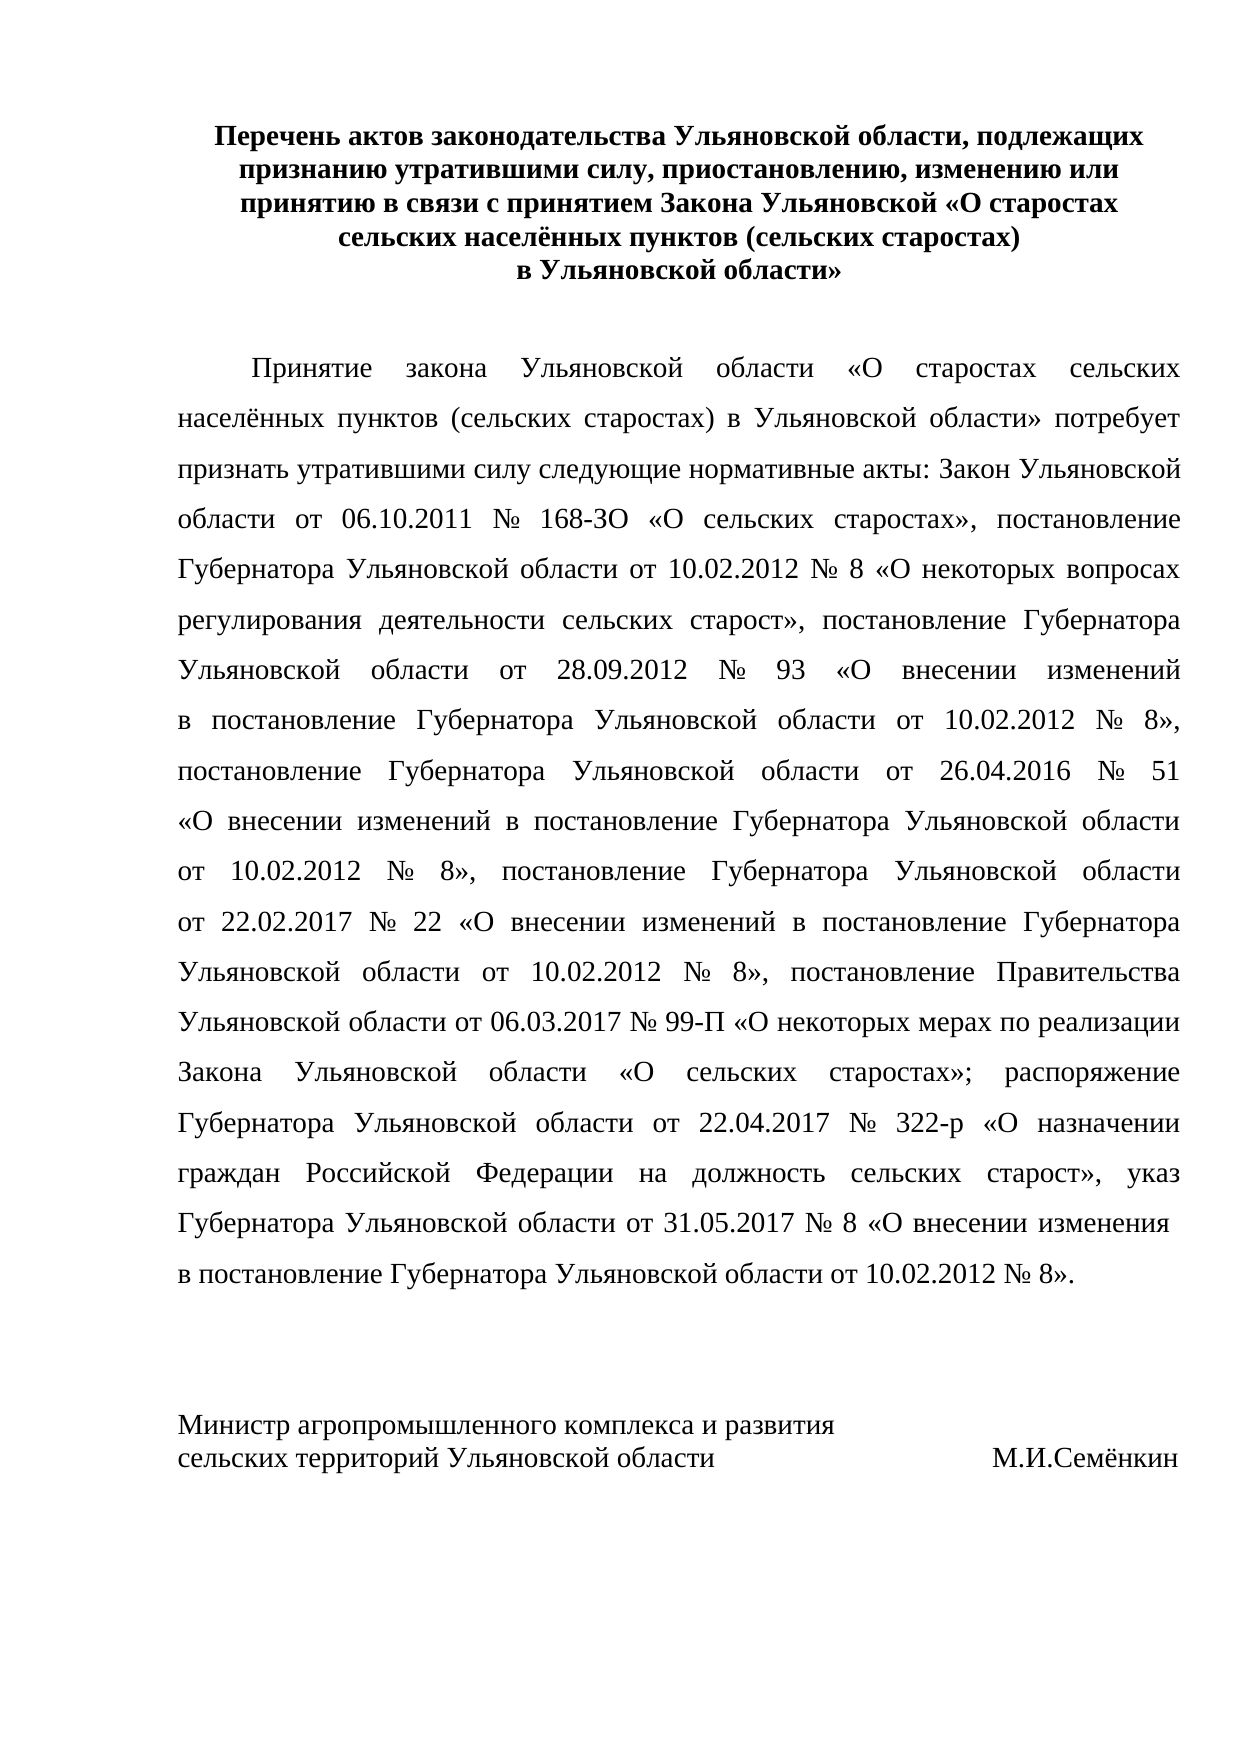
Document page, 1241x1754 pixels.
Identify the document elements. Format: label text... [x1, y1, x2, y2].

text Перечень актов законодательства Ульяновской области, подлежащих признанию утратившими силу, приостановлению, изменению или принятию в связи с принятием Закона Ульяновской «О старостах сельских населённых пунктов (сельских старостах) [177, 118, 1181, 252]
text в Ульяновской области» [177, 252, 1181, 286]
text Принятие закона Ульяновской области «О старостах сельских населённых пунктов (сельских старостах) в Ульяновской области» потребует признать утратившими силу следующие нормативные акты: Закон Ульяновской области от 06.10.2011 № 168-ЗО «О сельских старостах», постановление Губернатора Ульяновской области от 10.02.2012 № 8 «О некоторых вопросах регулирования деятельности сельских старост», постановление Губернатора Ульяновской области от 28.09.2012 № 93 «О внесении изменений в постановление Губернатора Ульяновской области от 10.02.2012 № 8», постановление Губернатора Ульяновской области от 26.04.2016 № 51 «О внесении изменений в постановление Губернатора Ульяновской области от 10.02.2012 № 8», постановление Губернатора Ульяновской области от 22.02.2017 № 22 «О внесении изменений в постановление Губернатора Ульяновской области от 10.02.2012 № 8», постановление Правительства Ульяновской области от 06.03.2017 № 99-П «О некоторых мерах по реализации Закона Ульяновской области «О сельских старостах»; распоряжение Губернатора Ульяновской области от 22.04.2017 № 322-р «О назначении граждан Российской Федерации на должность сельских старост», указ Губернатора Ульяновской области от 31.05.2017 № 8 «О внесении изменения в постановление Губернатора Ульяновской области от 10.02.2012 № 8». [177, 350, 1181, 1289]
text Министр агропромышленного комплекса и развития [177, 1407, 1181, 1440]
text сельских территорий Ульяновской области М.И.Семёнкин [177, 1440, 1181, 1474]
